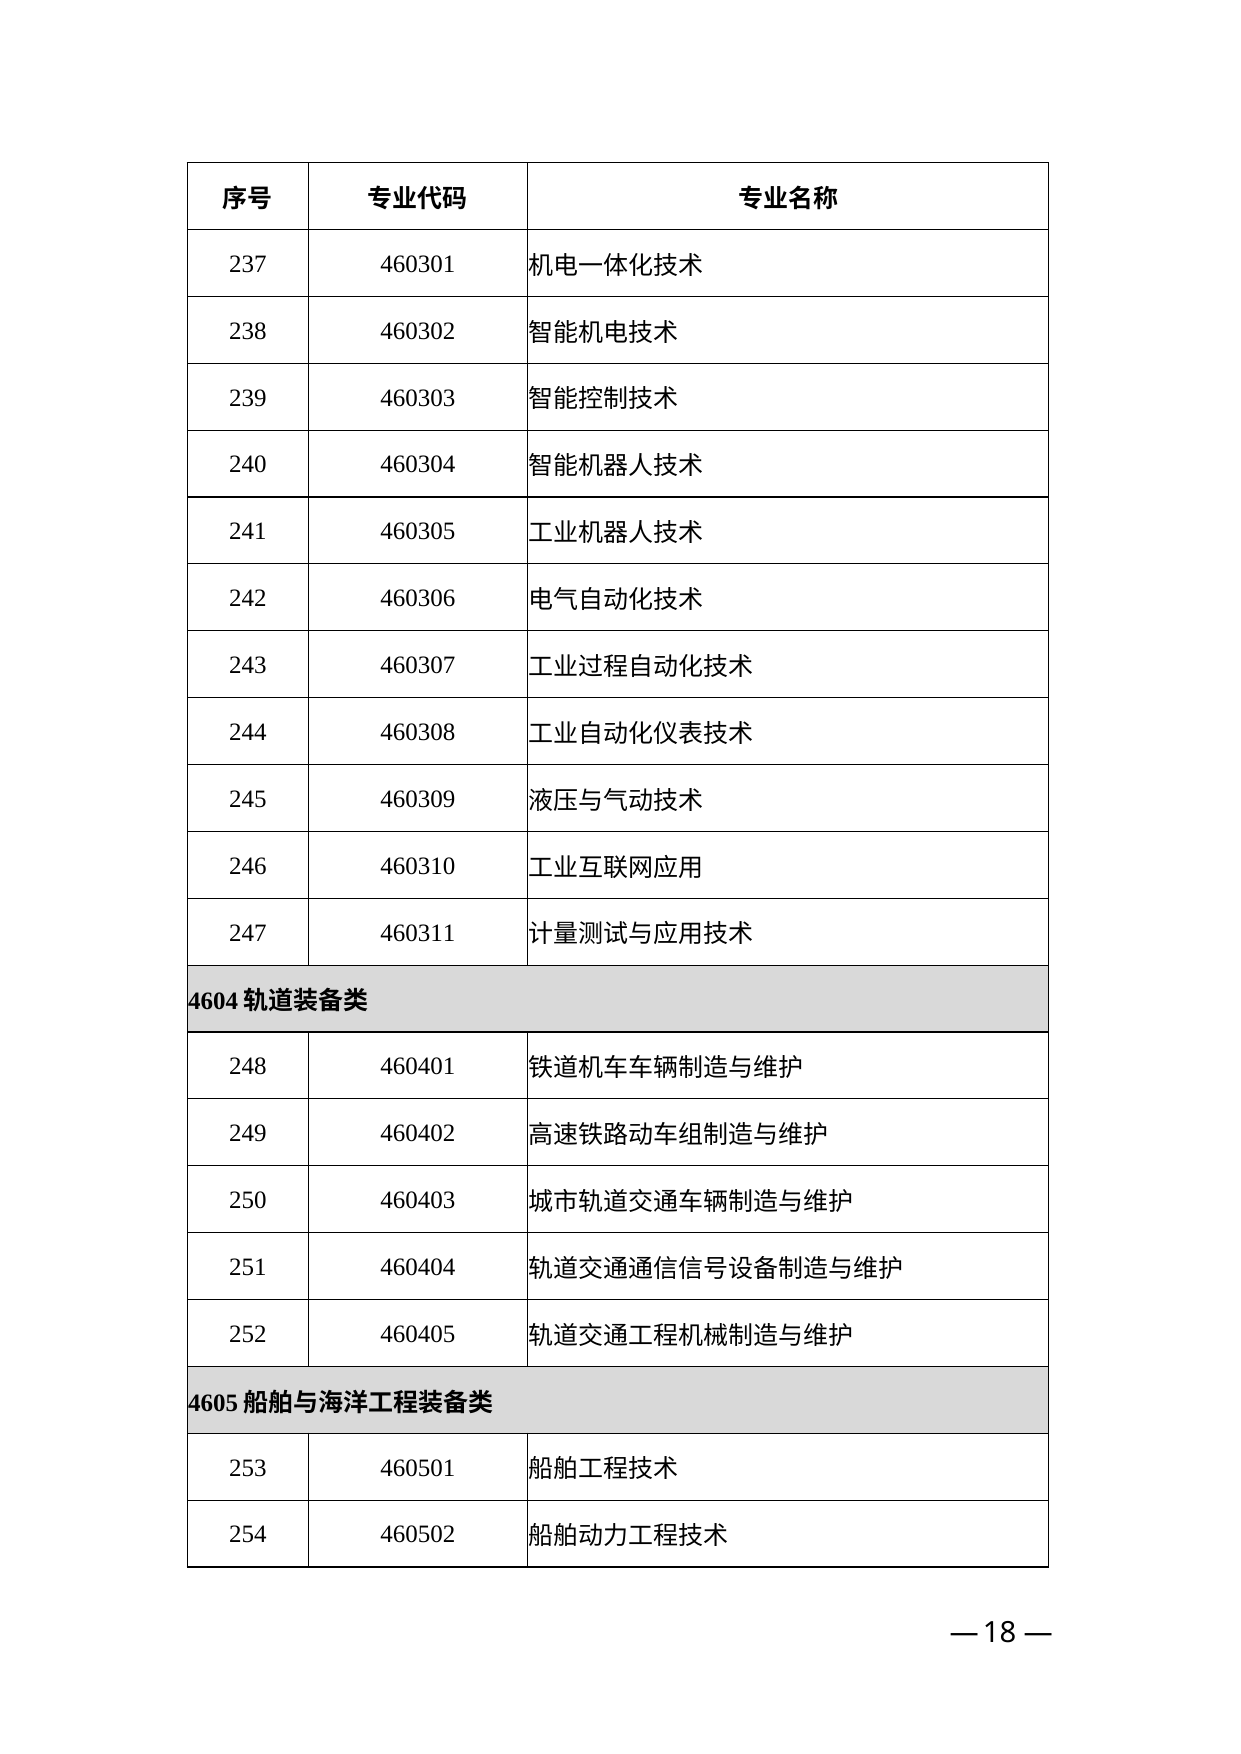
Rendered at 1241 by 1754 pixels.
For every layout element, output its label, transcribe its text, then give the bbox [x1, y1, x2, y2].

table_cell 460306 [309, 564, 527, 630]
table_cell 轨道交通通信信号设备制造与维护 [528, 1233, 1048, 1299]
table_cell 460304 [309, 431, 527, 496]
table_cell 460311 [309, 899, 527, 964]
table_cell 252 [188, 1300, 308, 1366]
table_cell 250 [188, 1166, 308, 1232]
table_cell 249 [188, 1099, 308, 1165]
table_cell 460310 [309, 832, 527, 898]
table_cell 460309 [309, 765, 527, 831]
table_cell 轨道交通工程机械制造与维护 [528, 1300, 1048, 1366]
table_cell 智能机器人技术 [528, 431, 1048, 496]
table_header 专业名称 [528, 163, 1048, 229]
table_cell 工业过程自动化技术 [528, 631, 1048, 697]
table_cell 4604轨道装备类 [188, 966, 1048, 1031]
table_cell 460307 [309, 631, 527, 697]
table_cell 460501 [309, 1434, 527, 1499]
table_cell 247 [188, 899, 308, 964]
table_cell 240 [188, 431, 308, 496]
table_cell 工业互联网应用 [528, 832, 1048, 898]
table_cell 船舶动力工程技术 [528, 1501, 1048, 1566]
table_cell 智能控制技术 [528, 364, 1048, 429]
table_header 序号 [188, 163, 308, 229]
table_cell 460404 [309, 1233, 527, 1299]
table_cell 244 [188, 698, 308, 764]
table_cell 239 [188, 364, 308, 429]
table_cell 246 [188, 832, 308, 898]
table_cell 460301 [309, 230, 527, 296]
table_cell 460303 [309, 364, 527, 429]
table_cell 船舶工程技术 [528, 1434, 1048, 1499]
table_cell 238 [188, 297, 308, 363]
table_cell 液压与气动技术 [528, 765, 1048, 831]
table_cell 机电一体化技术 [528, 230, 1048, 296]
table_cell 工业机器人技术 [528, 498, 1048, 563]
table_cell 城市轨道交通车辆制造与维护 [528, 1166, 1048, 1232]
table_cell 460502 [309, 1501, 527, 1566]
table_cell 工业自动化仪表技术 [528, 698, 1048, 764]
table_cell 243 [188, 631, 308, 697]
table_cell 460305 [309, 498, 527, 563]
table_cell 460401 [309, 1033, 527, 1098]
table_cell 4605船舶与海洋工程装备类 [188, 1367, 1048, 1433]
table_cell 253 [188, 1434, 308, 1499]
table_cell 高速铁路动车组制造与维护 [528, 1099, 1048, 1165]
table_cell 254 [188, 1501, 308, 1566]
table_cell 248 [188, 1033, 308, 1098]
table_cell 242 [188, 564, 308, 630]
table_cell 计量测试与应用技术 [528, 899, 1048, 964]
table_cell 237 [188, 230, 308, 296]
table_cell 460403 [309, 1166, 527, 1232]
table_cell 460402 [309, 1099, 527, 1165]
table_cell 245 [188, 765, 308, 831]
table_cell 460405 [309, 1300, 527, 1366]
table_cell 251 [188, 1233, 308, 1299]
table_cell 铁道机车车辆制造与维护 [528, 1033, 1048, 1098]
table_cell 460302 [309, 297, 527, 363]
table_cell 智能机电技术 [528, 297, 1048, 363]
table_cell 电气自动化技术 [528, 564, 1048, 630]
table_header 专业代码 [309, 163, 527, 229]
table_cell 241 [188, 498, 308, 563]
table_cell 460308 [309, 698, 527, 764]
